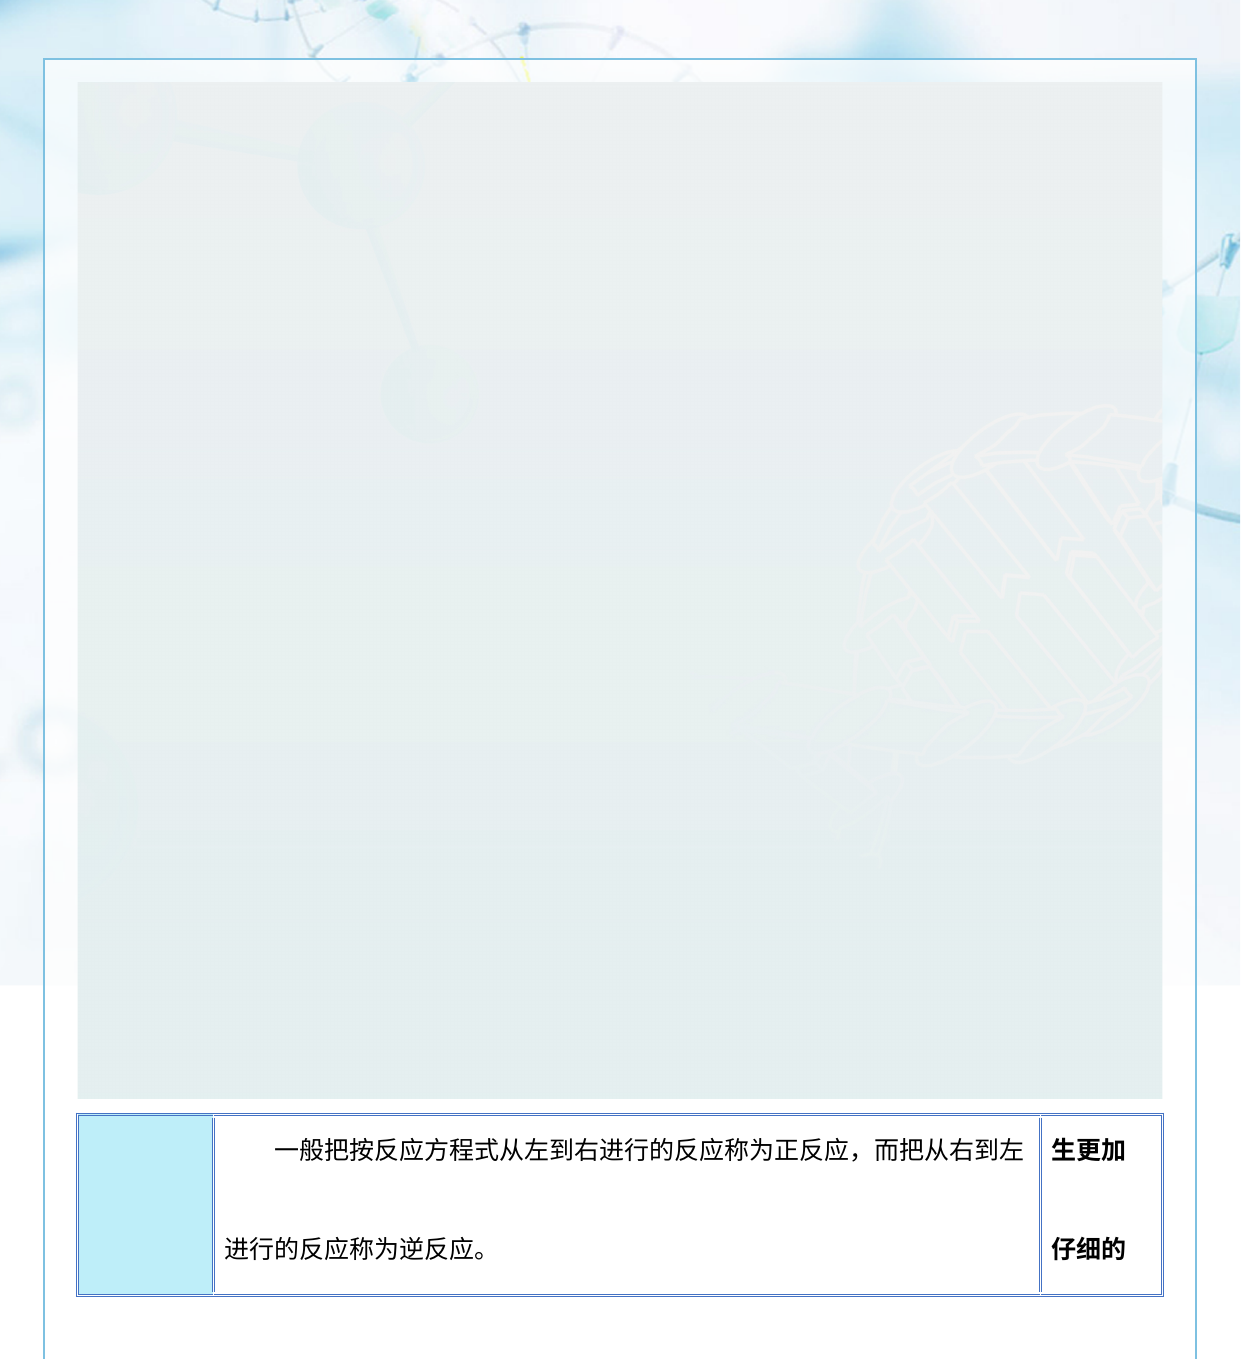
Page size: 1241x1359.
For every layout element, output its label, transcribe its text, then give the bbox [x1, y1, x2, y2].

picture [0, 0, 1241, 1359]
table_header 展示可逆反应与化学平衡（一），让学生更加仔细的阅读，从而激发学生的学习欲望。 [1040, 1116, 1161, 1294]
picture [77, 82, 1163, 1099]
table_header 知识讲解 （40min） [79, 1116, 213, 1294]
table_header 【教师】第一节 可逆反应与化学平衡 一般把按反应方程式从左到右进行的反应称为正反应，而把从右到左进行的反应称为逆反应。 在同一条件下，既能向正反应方向进行又能向逆反应方向进行的反应，称为可逆反应。 有些反应其逆反应倾向比较弱，从整体上看，反应实际上是朝着一个方向进行的。Ag+ 与 Cl-生成 AgCl 沉淀的反应就是这样的例子。但是，即使像 AgCl 这样的难溶物，它在水溶液中也会解离出极少量的 Ag+ 和 Cl-而形成可逆反应： 只是逆反应进行的程度非常小而已。这样的反应习惯上称为不可逆反应。 对于可逆反应来说，当正、逆反应速率相等时，系统所处的状态称为平衡状态。如果条件不改变，这种状态可以维持下去。从表观上看，反应好像已经停止，实际上正、逆反应都在进行，只不过是它们的速率相等、方向相反，两个反应的结果相互抵消，使整个系统处于动态平衡。若外界条件改变，正、逆反应速率则会发生改变，原有的平衡将被破坏，直到建立新的动态平衡。在恒温条件下，只有封闭体系进行的可逆反应才能建立化学平衡。平衡状态是封闭体系中可逆反应进行的最大限度。 化学平衡的基本特征： 1. 化学平衡是一种动态平衡，从微观上看，正逆反应仍以相同的速率进行，只是净反应结果无变化（净反应结果为零）。可用同位素标记法的实验来证实。 2. 反应达到平衡时，系统的组成是一定的，不再随时间的变化而变化。 3. 在一定条件下，系统的平衡组成与达到平衡状态的途径无关。 4. 化学平衡是相对的、有条件的平衡。当条件改变时，反应系统可以从一种平衡状态变化到另一种平衡状态，即发生化学平衡的移动。 第二节 标准平衡常数——热力学平衡常数 显然，实验平衡常数的单位由其平衡常数表达式决定。Kc 的单位为（mol.L-1 ）-1 ，Kp 的单位为 Pa-1（如用大气压则应做相应换算）。但该常数往往只给出数值而不标出单位。Kc 与 Kp 均属于实验平衡常数 K。K 值越大，表示反应愈完全。 二、标准平衡常数 根据热力学函数计算得到的平衡常数称为标准平衡常数，又称为热力学平衡常数，用符号 KΘ 来表示。热力学上规定平衡常数表达式中有关物质的浓度（或分压）都要分别除以其标准态。溶液的标准态 cΘ 为 1 mol·L-1，而气体分压的标准态 pΘ 为 l00 kPa。KΘ 是量纲一的量。标准平衡常数是表明化学反应限度的一种特征常数。 平衡常数只是温度的函数，随温度的变化而变化，而与反应物或产物的起始浓度无关。平衡常数越大，正向反应进行的程度越大，平衡转化率越大。 确定标准平衡常数数值的最基本的方法是通过实验确定，只要知道某温度下平衡时各组分的浓度或分压，就很容易计算出该反应的标准平衡常数。通常在实验中只要确定最初各反应物的浓度或分压以及平衡时某一物种的分压或浓度，就可以根据化学反应的计量关系，推算出平衡时其他反应物和产物的分压或浓度，最后计算出标准平衡常数 KΘ。 【学生】思考、讨论。 [213, 1116, 1040, 1294]
